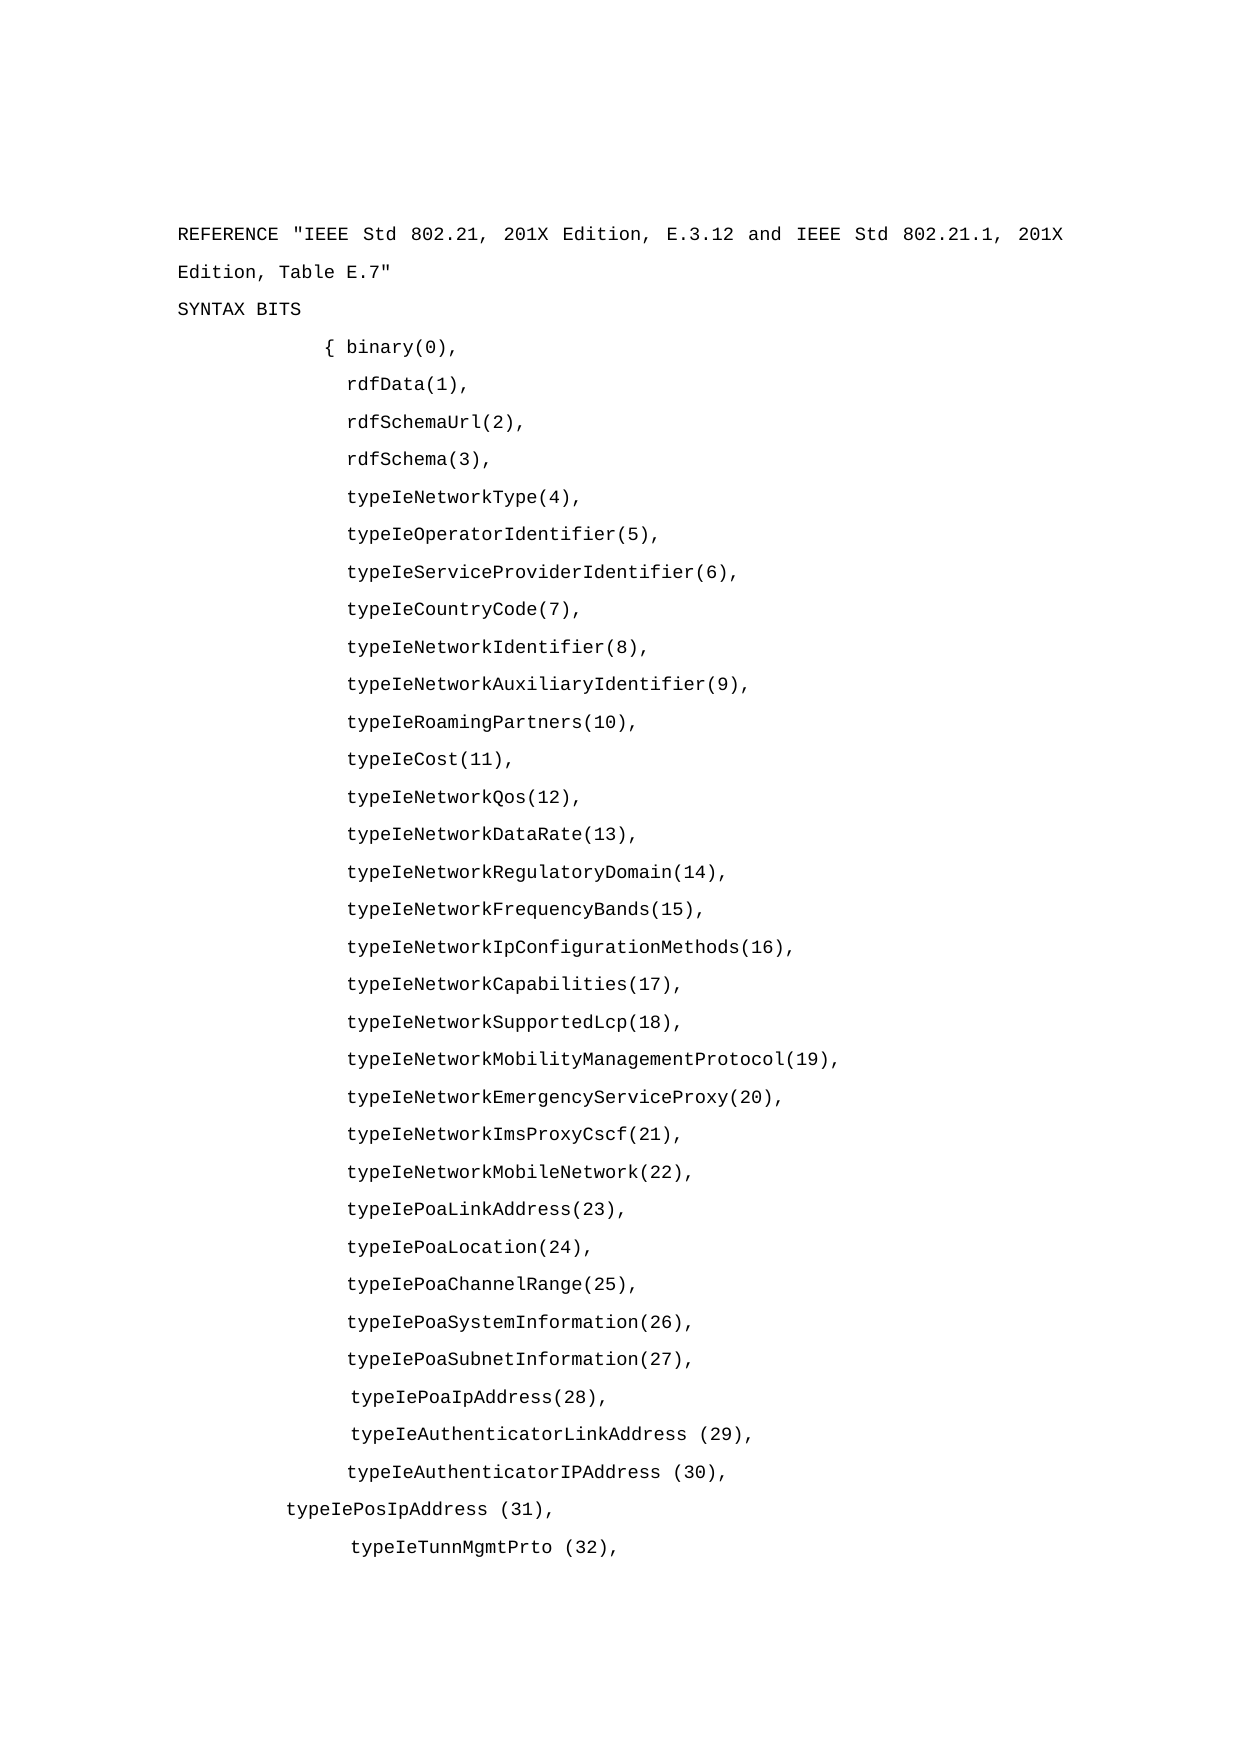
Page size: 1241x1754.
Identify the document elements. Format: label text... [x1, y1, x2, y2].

subtitle typeIeNetworkMobileNetwork(22), [177, 1154, 1063, 1192]
subtitle typeIePoaChannelRange(25), [177, 1267, 1063, 1304]
subtitle typeIeServiceProviderIdentifier(6), [177, 554, 1063, 592]
subtitle { binary(0), [177, 329, 1063, 367]
subtitle typeIeNetworkFrequencyBands(15), [177, 892, 1063, 929]
subtitle typeIeCost(11), [177, 742, 1063, 779]
subtitle typeIePoaSubnetInformation(27), [177, 1342, 1063, 1379]
subtitle rdfSchema(3), [177, 442, 1063, 479]
subtitle typeIePoaLinkAddress(23), [177, 1192, 1063, 1229]
subtitle typeIePoaIpAddress(28), [177, 1379, 1063, 1417]
subtitle typeIeNetworkCapabilities(17), [177, 967, 1063, 1004]
subtitle typeIeNetworkMobilityManagementProtocol(19), [177, 1042, 1063, 1079]
subtitle REFERENCE "IEEE Std 802.21, 201X Edition, E.3.12 and IEEE Std 802.21.1, 201X Edition, Table E.7" [177, 217, 1063, 292]
subtitle typeIeNetworkRegulatoryDomain(14), [177, 854, 1063, 892]
subtitle rdfSchemaUrl(2), [177, 404, 1063, 442]
text typeIePosIpAddress (31), [177, 1492, 1063, 1529]
subtitle typeIeNetworkImsProxyCscf(21), [177, 1117, 1063, 1154]
subtitle typeIePoaSystemInformation(26), [177, 1304, 1063, 1342]
subtitle typeIeAuthenticatorLinkAddress (29), [177, 1417, 1063, 1454]
subtitle typeIeRoamingPartners(10), [177, 704, 1063, 742]
subtitle rdfData(1), [177, 367, 1063, 404]
subtitle typeIeNetworkEmergencyServiceProxy(20), [177, 1079, 1063, 1117]
subtitle typeIeOperatorIdentifier(5), [177, 517, 1063, 554]
subtitle typeIeNetworkQos(12), [177, 779, 1063, 817]
subtitle typeIeCountryCode(7), [177, 592, 1063, 629]
subtitle typeIePoaLocation(24), [177, 1229, 1063, 1267]
subtitle typeIeNetworkDataRate(13), [177, 817, 1063, 854]
subtitle typeIeNetworkSupportedLcp(18), [177, 1004, 1063, 1042]
subtitle typeIeNetworkAuxiliaryIdentifier(9), [177, 667, 1063, 704]
subtitle typeIeAuthenticatorIPAddress (30), [177, 1454, 1063, 1492]
subtitle SYNTAX BITS [177, 292, 1063, 329]
subtitle typeIeNetworkIpConfigurationMethods(16), [177, 929, 1063, 967]
subtitle typeIeNetworkIdentifier(8), [177, 629, 1063, 667]
text typeIeTunnMgmtPrto (32), [177, 1529, 1063, 1567]
subtitle typeIeNetworkType(4), [177, 479, 1063, 517]
